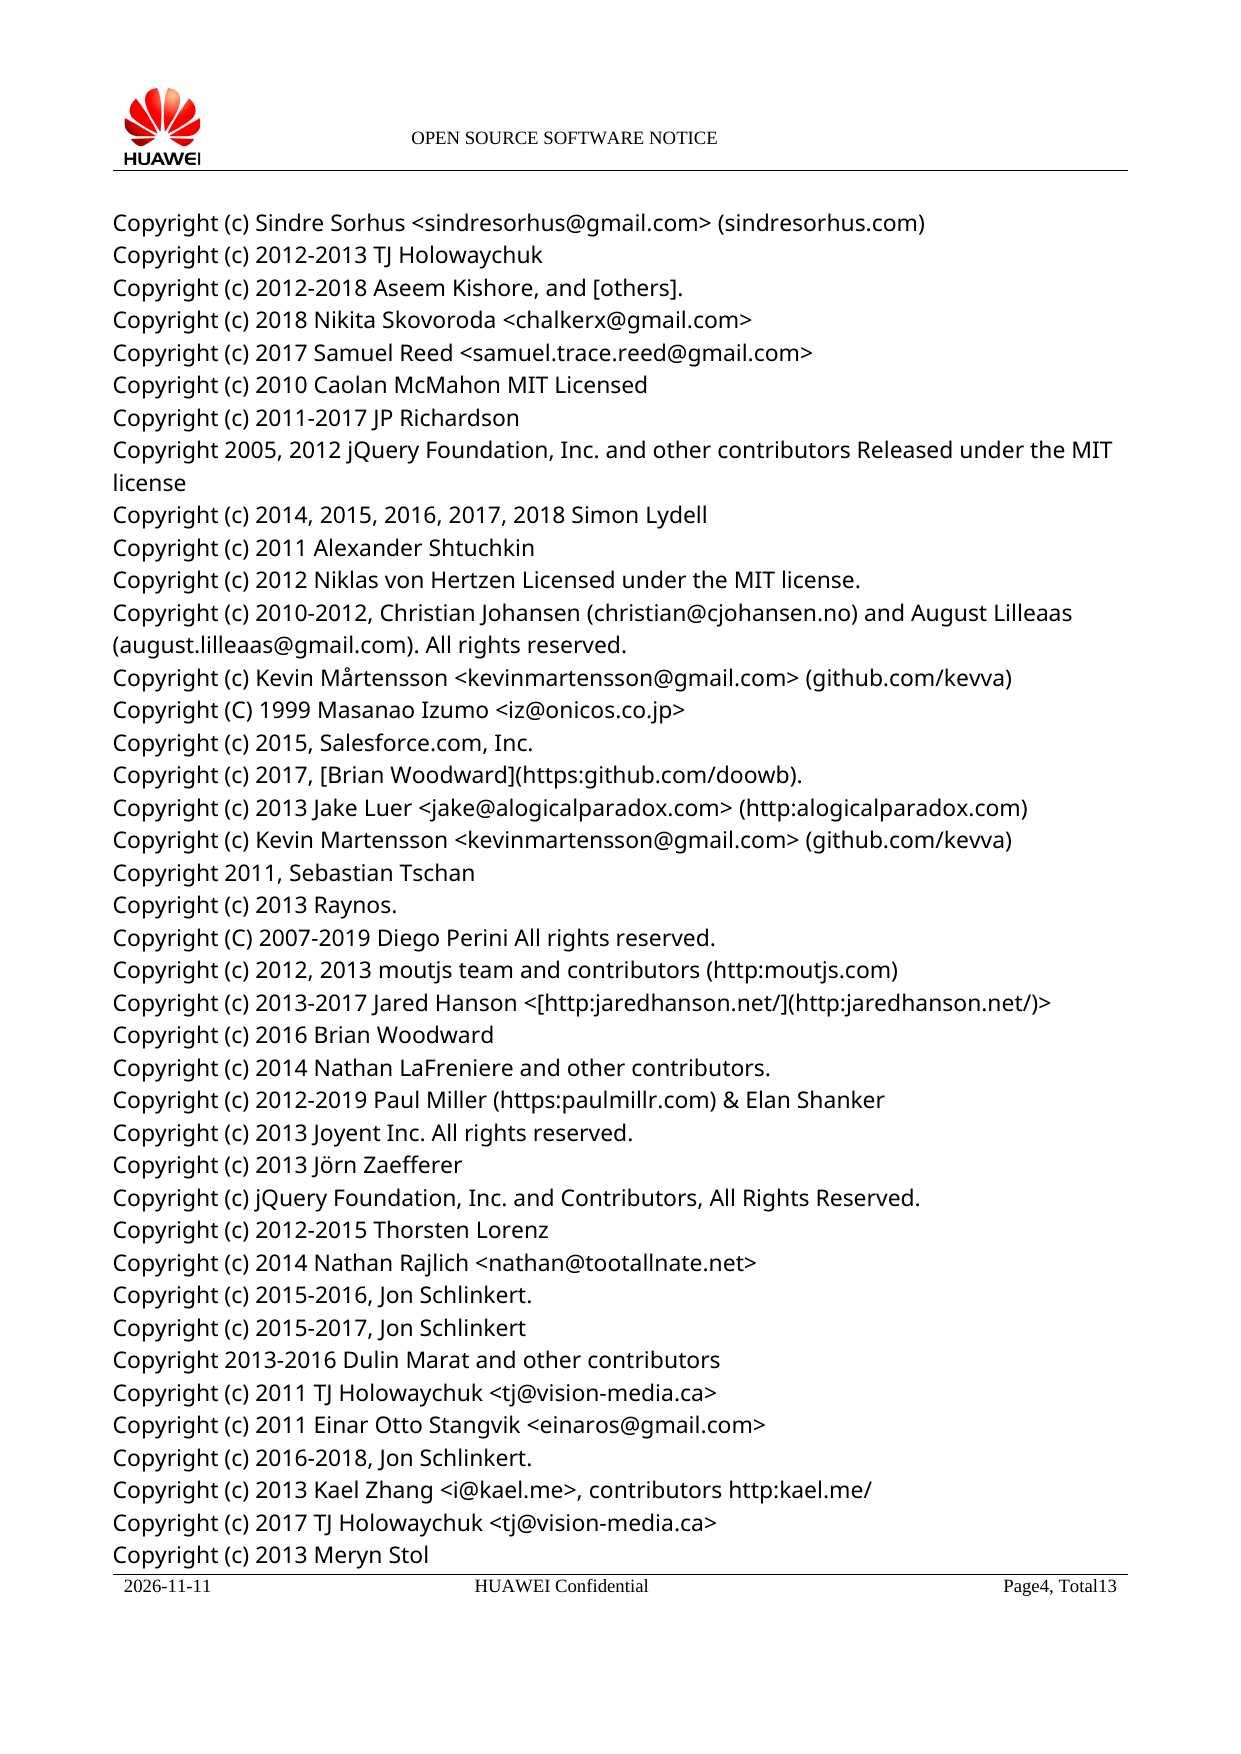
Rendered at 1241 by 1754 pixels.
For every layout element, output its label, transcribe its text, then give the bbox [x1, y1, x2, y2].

picture [124, 88, 201, 165]
